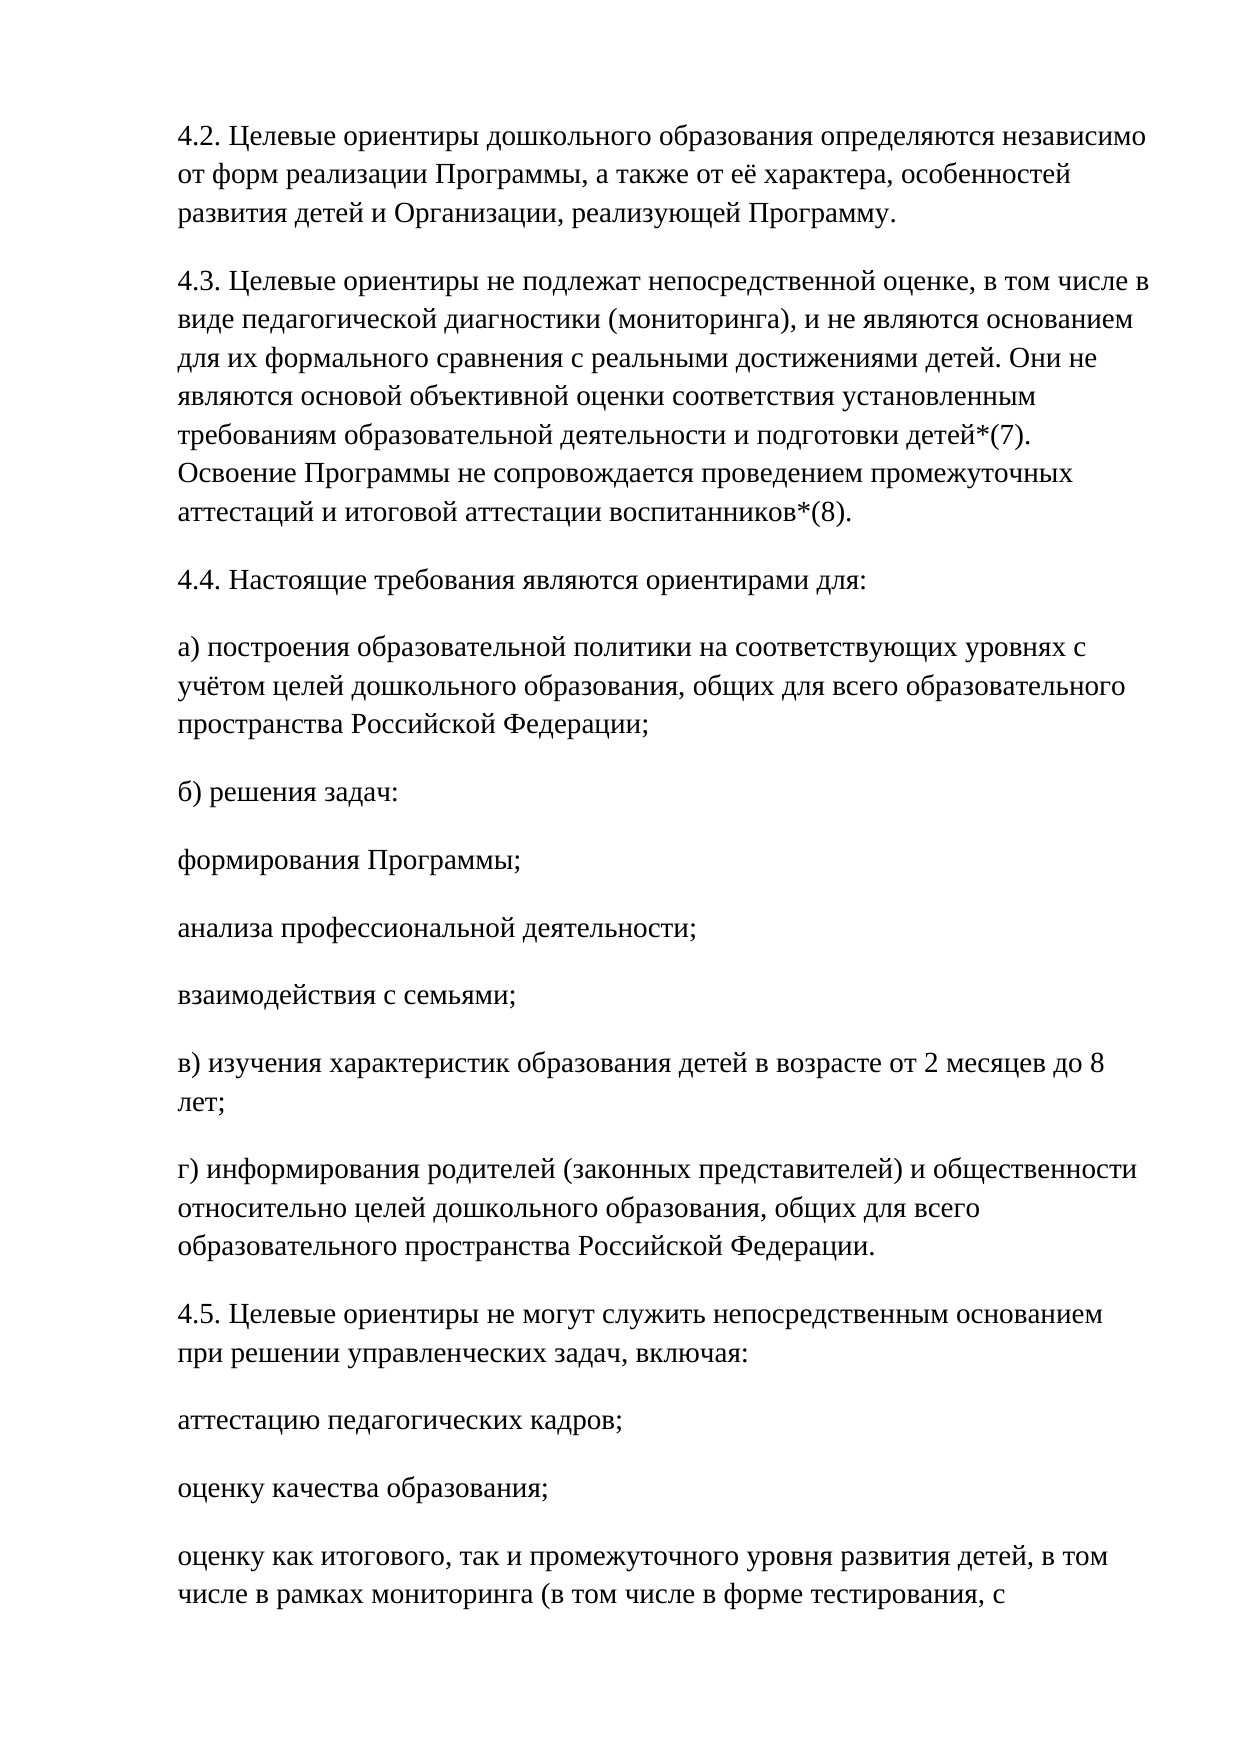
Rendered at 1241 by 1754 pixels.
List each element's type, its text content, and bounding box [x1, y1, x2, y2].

text а) построения образовательной политики на соответствующих уровнях с учётом целей дошкольного образования, общих для всего образовательного пространства Российской Федерации; [177, 629, 1152, 740]
text аттестацию педагогических кадров; [177, 1402, 1152, 1436]
text г) информирования родителей (законных представителей) и общественности относительно целей дошкольного образования, общих для всего образовательного пространства Российской Федерации. [177, 1151, 1152, 1262]
text взаимодействия с семьями; [177, 977, 1152, 1011]
text оценку качества образования; [177, 1470, 1152, 1504]
text в) изучения характеристик образования детей в возрасте от 2 месяцев до 8 лет; [177, 1045, 1152, 1117]
text 4.4. Настоящие требования являются ориентирами для: [177, 562, 1152, 595]
text б) решения задач: [177, 774, 1152, 808]
text 4.5. Целевые ориентиры не могут служить непосредственным основанием при решении управленческих задач, включая: [177, 1296, 1152, 1368]
text 4.2. Целевые ориентиры дошкольного образования определяются независимо от форм реализации Программы, а также от её характера, особенностей развития детей и Организации, реализующей Программу. [177, 118, 1152, 229]
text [177, 1538, 1152, 1610]
text анализа профессиональной деятельности; [177, 910, 1152, 943]
text 4.3. Целевые ориентиры не подлежат непосредственной оценке, в том числе в виде педагогической диагностики (мониторинга), и не являются основанием для их формального сравнения с реальными достижениями детей. Они не являются основой объективной оценки соответствия установленным требованиям образовательной деятельности и подготовки детей*(7). Освоение Программы не сопровождается проведением промежуточных аттестаций и итоговой аттестации воспитанников*(8). [177, 263, 1152, 528]
text формирования Программы; [177, 842, 1152, 876]
